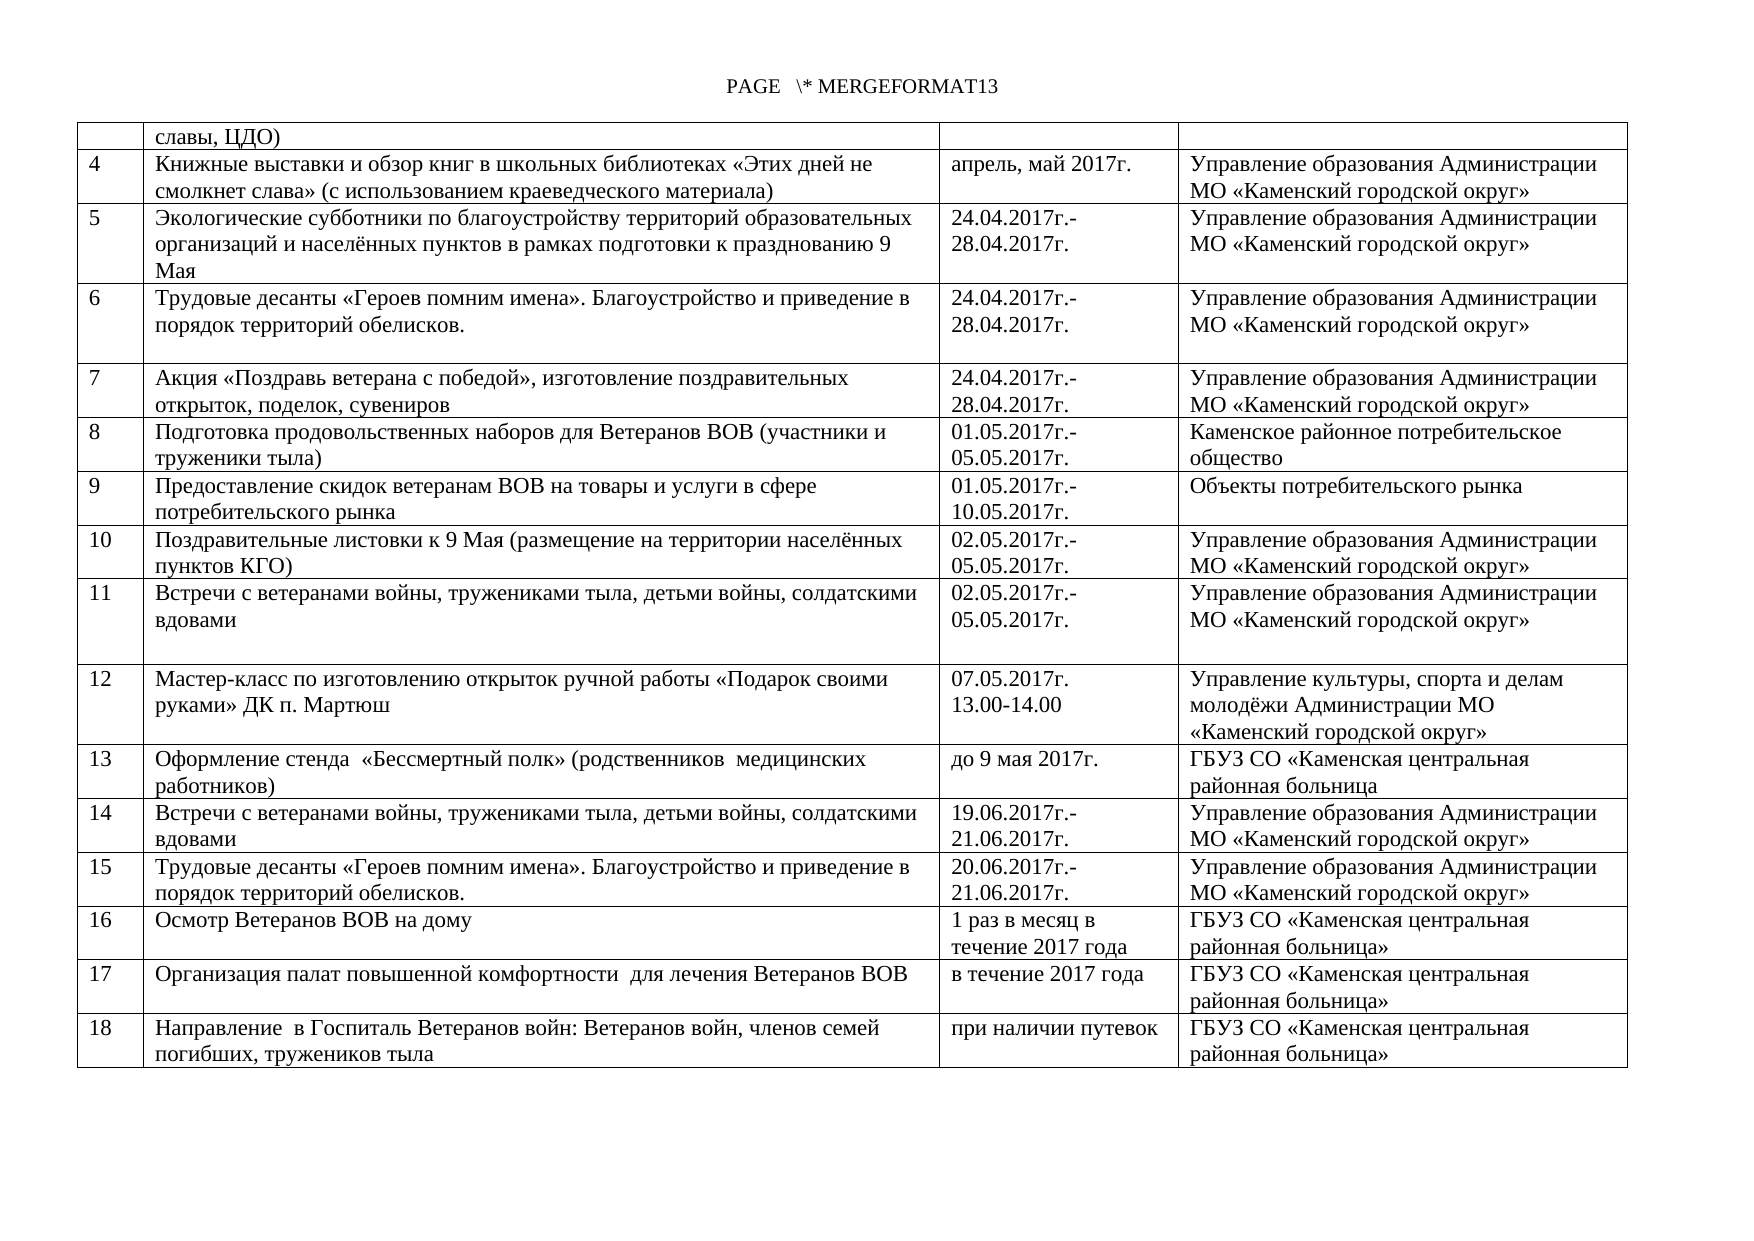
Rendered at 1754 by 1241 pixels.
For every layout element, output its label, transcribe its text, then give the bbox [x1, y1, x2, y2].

table_cell 8 [78, 418, 143, 471]
table_cell Мастер-класс по изготовлению открыток ручной работы «Подарок своими руками» ДК п. Мартюш [144, 665, 939, 744]
table_cell 4 [78, 150, 143, 203]
table_cell ГБУЗ СО «Каменская центральная районная больница» [1179, 960, 1627, 1013]
table_cell 15 [78, 853, 143, 906]
table_cell апрель, май 2017г. [940, 150, 1178, 203]
table_cell Управление культуры, спорта и делам молодёжи Администрации МО «Каменский городской округ» [1179, 665, 1627, 744]
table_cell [940, 123, 1178, 149]
table_cell 24.04.2017г.-28.04.2017г. [940, 284, 1178, 363]
table_cell 18 [78, 1014, 143, 1067]
table_cell при наличии путевок [940, 1014, 1178, 1067]
table_cell Встречи с ветеранами войны, тружениками тыла, детьми войны, солдатскими вдовами [144, 799, 939, 852]
table_cell Акция «Поздравь ветерана с победой», изготовление поздравительных открыток, поделок, сувениров [144, 364, 939, 417]
table_cell Объекты потребительского рынка [1179, 472, 1627, 524]
table_cell Управление образования Администрации МО «Каменский городской округ» [1179, 150, 1627, 203]
table_cell Экологические субботники по благоустройству территорий образовательных организаций и населённых пунктов в рамках подготовки к празднованию 9 Мая [144, 204, 939, 283]
table_cell Предоставление скидок ветеранам ВОВ на товары и услуги в сфере потребительского рынка [144, 472, 939, 524]
table_cell Книжные выставки и обзор книг в школьных библиотеках «Этих дней не смолкнет слава» (с использованием краеведческого материала) [144, 150, 939, 203]
table_cell Управление образования Администрации МО «Каменский городской округ» [1179, 853, 1627, 906]
table_cell Трудовые десанты «Героев помним имена». Благоустройство и приведение в порядок территорий обелисков. [144, 284, 939, 363]
table_cell ГБУЗ СО «Каменская центральная районная больница» [1179, 1014, 1627, 1067]
table_cell Осмотр Ветеранов ВОВ на дому [144, 907, 939, 959]
table_cell 19.06.2017г.-21.06.2017г. [940, 799, 1178, 852]
table_cell Управление образования Администрации МО «Каменский городской округ» [1179, 526, 1627, 578]
table_cell 16 [78, 907, 143, 959]
table_cell 12 [78, 665, 143, 744]
table_cell 1 раз в месяц в течение 2017 года [940, 907, 1178, 959]
table_cell в течение 2017 года [940, 960, 1178, 1013]
table_cell 02.05.2017г.-05.05.2017г. [940, 579, 1178, 664]
table_cell 24.04.2017г.-28.04.2017г. [940, 364, 1178, 417]
table_cell Поздравительные листовки к 9 Мая (размещение на территории населённых пунктов КГО) [144, 526, 939, 578]
table_cell Встречи с ветеранами войны, тружениками тыла, детьми войны, солдатскими вдовами [144, 579, 939, 664]
table_cell 5 [78, 204, 143, 283]
table_cell Каменское районное потребительское общество [1179, 418, 1627, 471]
table_cell 01.05.2017г.-05.05.2017г. [940, 418, 1178, 471]
table_cell 13 [78, 745, 143, 798]
table_cell 6 [78, 284, 143, 363]
table_cell до 9 мая 2017г. [940, 745, 1178, 798]
table_cell Подготовка продовольственных наборов для Ветеранов ВОВ (участники и труженики тыла) [144, 418, 939, 471]
table_cell Организация палат повышенной комфортности для лечения Ветеранов ВОВ [144, 960, 939, 1013]
table_cell Трудовые десанты «Героев помним имена». Благоустройство и приведение в порядок территорий обелисков. [144, 853, 939, 906]
table_cell Направление в Госпиталь Ветеранов войн: Ветеранов войн, членов семей погибших, тружеников тыла [144, 1014, 939, 1067]
table_cell 10 [78, 526, 143, 578]
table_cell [144, 123, 939, 149]
table_cell ГБУЗ СО «Каменская центральная районная больница» [1179, 907, 1627, 959]
table_cell 14 [78, 799, 143, 852]
table_cell Управление образования Администрации МО «Каменский городской округ» [1179, 204, 1627, 283]
table_cell 17 [78, 960, 143, 1013]
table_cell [1179, 123, 1627, 149]
table_cell ГБУЗ СО «Каменская центральная районная больница [1179, 745, 1627, 798]
table_cell Оформление стенда «Бессмертный полк» (родственников медицинских работников) [144, 745, 939, 798]
table_cell 01.05.2017г.-10.05.2017г. [940, 472, 1178, 524]
table_cell 24.04.2017г.-28.04.2017г. [940, 204, 1178, 283]
table_cell Управление образования Администрации МО «Каменский городской округ» [1179, 284, 1627, 363]
table_cell 7 [78, 364, 143, 417]
table_cell 20.06.2017г.-21.06.2017г. [940, 853, 1178, 906]
table_cell Управление образования Администрации МО «Каменский городской округ» [1179, 579, 1627, 664]
table_cell 02.05.2017г.-05.05.2017г. [940, 526, 1178, 578]
table_cell 07.05.2017г. 13.00-14.00 [940, 665, 1178, 744]
table_cell Управление образования Администрации МО «Каменский городской округ» [1179, 364, 1627, 417]
table_cell 9 [78, 472, 143, 524]
table_cell 11 [78, 579, 143, 664]
table_cell 3 [78, 123, 143, 149]
table_cell Управление образования Администрации МО «Каменский городской округ» [1179, 799, 1627, 852]
